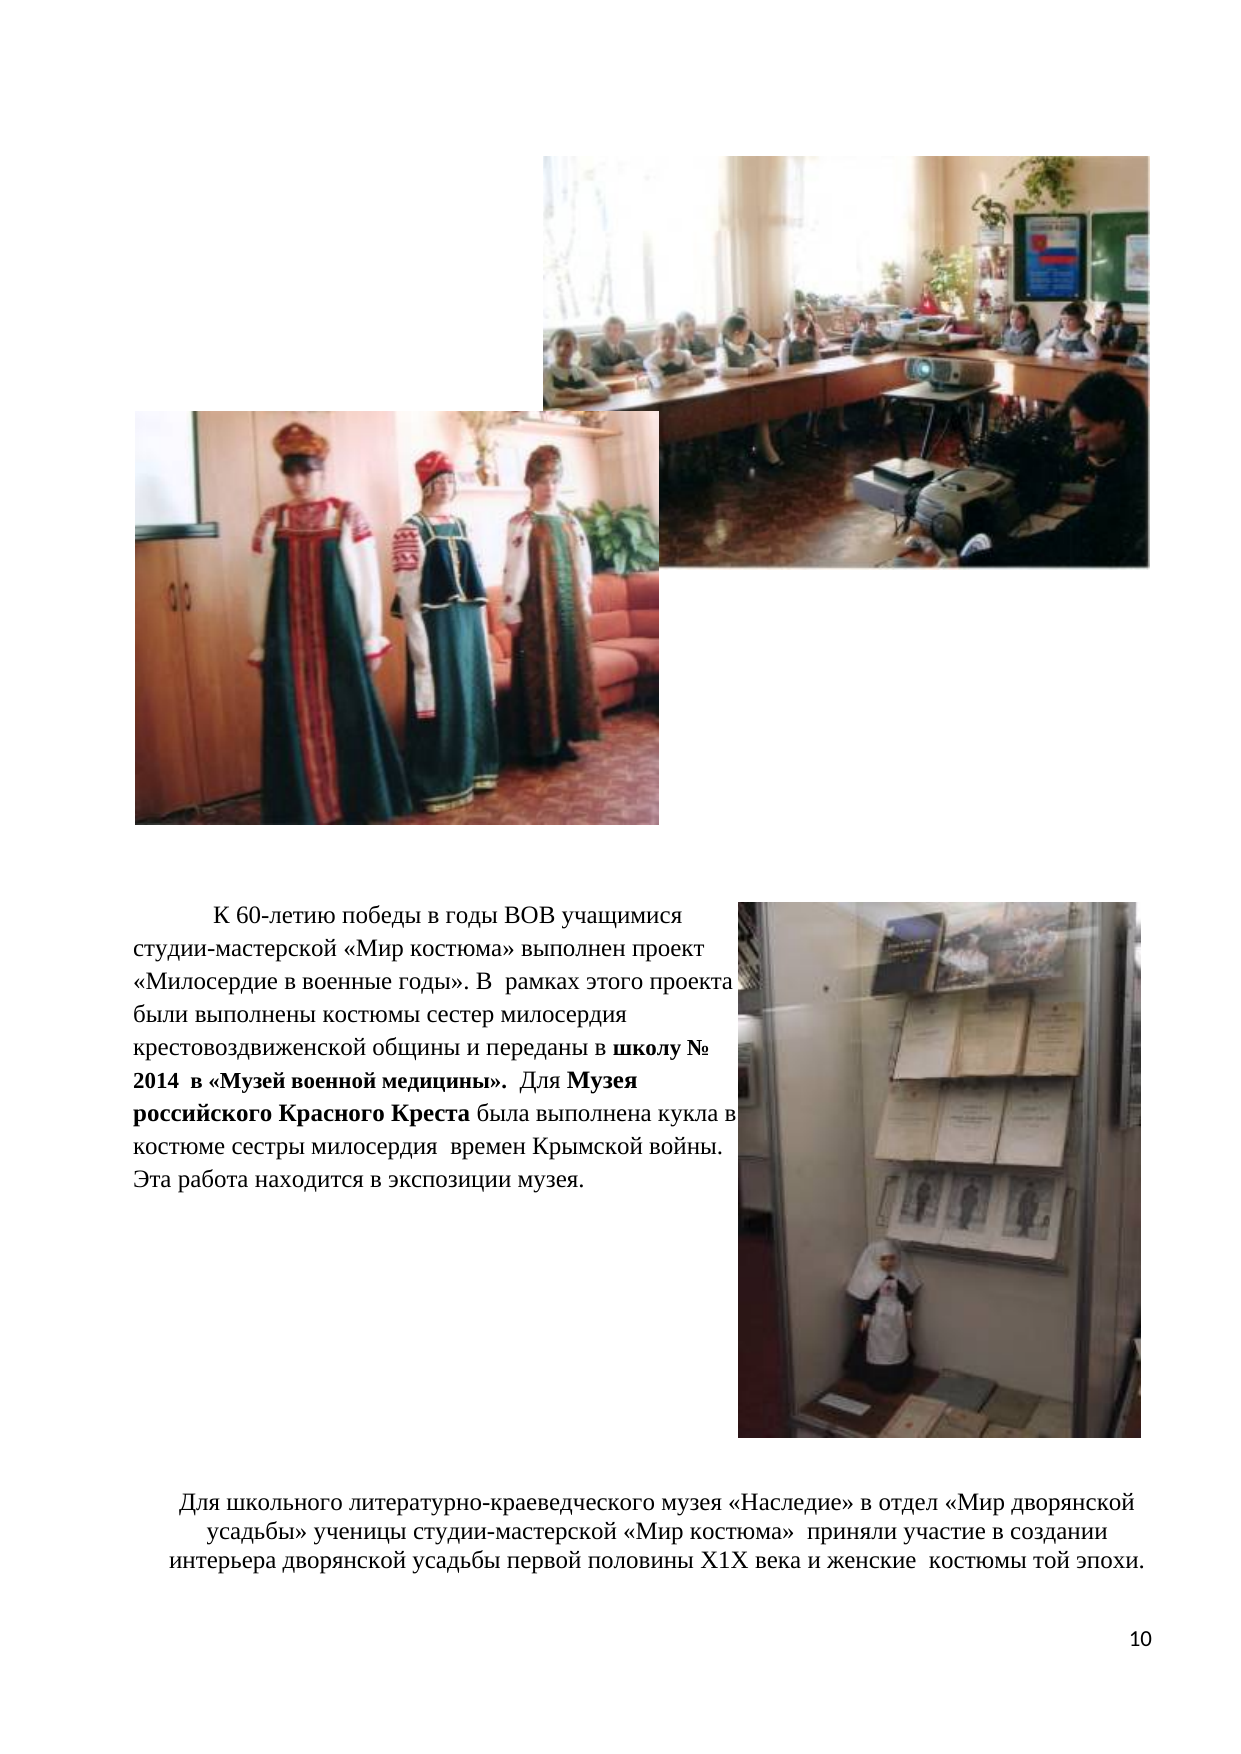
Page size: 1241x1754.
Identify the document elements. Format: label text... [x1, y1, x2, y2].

picture [738, 1193, 1141, 1438]
text Для школьного литературно-краеведческого музея «Наследие» в отдел «Мир дворянской усадьбы» ученицы студии-мастерской «Мир костюма» приняли участие в создании интерьера дворянской усадьбы первой половины Х1Х века и женские костюмы той эпохи. [162, 1487, 1152, 1574]
picture [135, 156, 1150, 825]
text К 60-летию победы в годы ВОВ учащимися студии-мастерской «Мир костюма» выполнен проект «Милосердие в военные годы». В рамках этого проекта были выполнены костюмы сестер милосердия крестовоздвиженской общины и переданы в школу № 2014 в «Музей военной медицины». Для Музея российского Красного Креста была выполнена кукла в костюме сестры милосердия времен Крымской войны. Эта работа находится в экспозиции музея. [133, 900, 1152, 1193]
